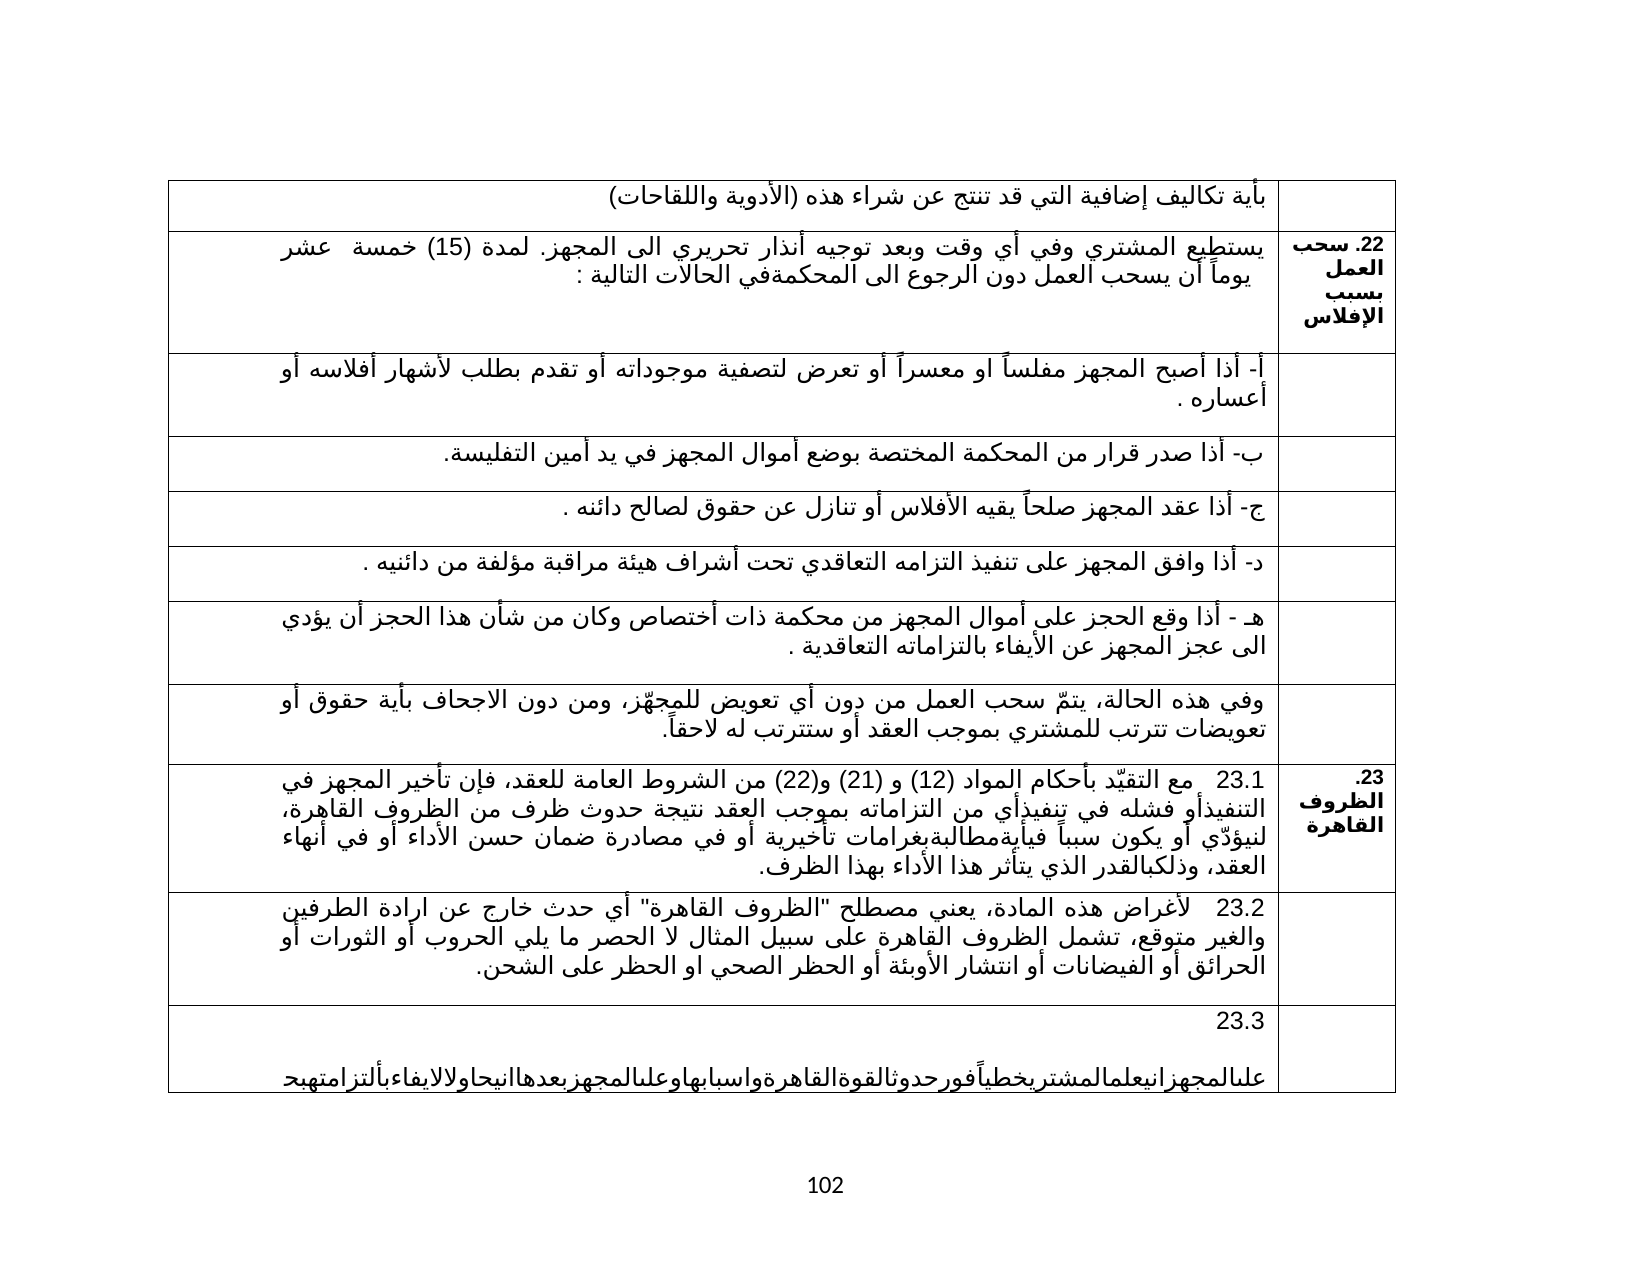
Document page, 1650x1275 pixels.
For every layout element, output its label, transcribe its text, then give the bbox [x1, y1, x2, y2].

table_cell [1279, 547, 1395, 601]
table_cell [1279, 893, 1395, 1004]
table_cell [1279, 685, 1395, 764]
table_cell 22. سحب العمل بسبب الإفلاس [1279, 232, 1395, 353]
table_cell 23. الظروف القاهرة [1279, 765, 1395, 892]
table_cell [1279, 1006, 1395, 1092]
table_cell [169, 181, 1278, 231]
table_cell أ- أذا أصبح المجهز مفلساً او معسراً أو تعرض لتصفية موجوداته أو تقدم بطلب لأشهار أفلاسه أو أعساره . [169, 354, 1278, 436]
table_cell وفي هذه الحالة، يتمّ سحب العمل من دون أي تعويض للمجهّز، ومن دون الاجحاف بأية حقوق أو تعويضات تترتب للمشتري بموجب العقد أو ستترتب له لاحقاً. [169, 685, 1278, 764]
table_cell ب- أذا صدر قرار من المحكمة المختصة بوضع أموال المجهز في يد أمين التفليسة. [169, 437, 1278, 491]
table_cell 23.1 مع التقيّد بأحكام المواد (12) و (21) و(22) من الشروط العامة للعقد، فإن تأخير المجهز في التنفيذأو فشله في تنفيذأي من التزاماته بموجب العقد نتيجة حدوث ظرف من الظروف القاهرة، لنيؤدّي أو يكون سبباً فيأيةمطالبةبغرامات تأخيرية أو في مصادرة ضمان حسن الأداء أو في أنهاء العقد، وذلكبالقدر الذي يتأثر هذا الأداء بهذا الظرف. [169, 765, 1278, 892]
table_cell يستطيع المشتري وفي أي وقت وبعد توجيه أنذار تحريري الى المجهز. لمدة (15) خمسة عشر يوماً أن يسحب العمل دون الرجوع الى المحكمةفي الحالات التالية : [169, 232, 1278, 353]
table_cell هـ - أذا وقع الحجز على أموال المجهز من محكمة ذات أختصاص وكان من شأن هذا الحجز أن يؤدي الى عجز المجهز عن الأيفاء بالتزاماته التعاقدية . [169, 602, 1278, 684]
table_cell 23.2 لأغراض هذه المادة، يعني مصطلح "الظروف القاهرة" أي حدث خارج عن ارادة الطرفين والغير متوقع، تشمل الظروف القاهرة على سبيل المثال لا الحصر ما يلي الحروب أو الثورات أو الحرائق أو الفيضانات أو انتشار الأوبئة أو الحظر الصحي او الحظر على الشحن. [169, 893, 1278, 1004]
table_cell [1279, 602, 1395, 684]
table_cell [1279, 492, 1395, 546]
table_cell [1279, 181, 1395, 231]
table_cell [169, 1006, 1278, 1092]
table_cell ج- أذا عقد المجهز صلحاً يقيه الأفلاس أو تنازل عن حقوق لصالح دائنه . [169, 492, 1278, 546]
table_cell [1279, 437, 1395, 491]
table_cell د- أذا وافق المجهز على تنفيذ التزامه التعاقدي تحت أشراف هيئة مراقبة مؤلفة من دائنيه . [169, 547, 1278, 601]
table_cell [1279, 354, 1395, 436]
